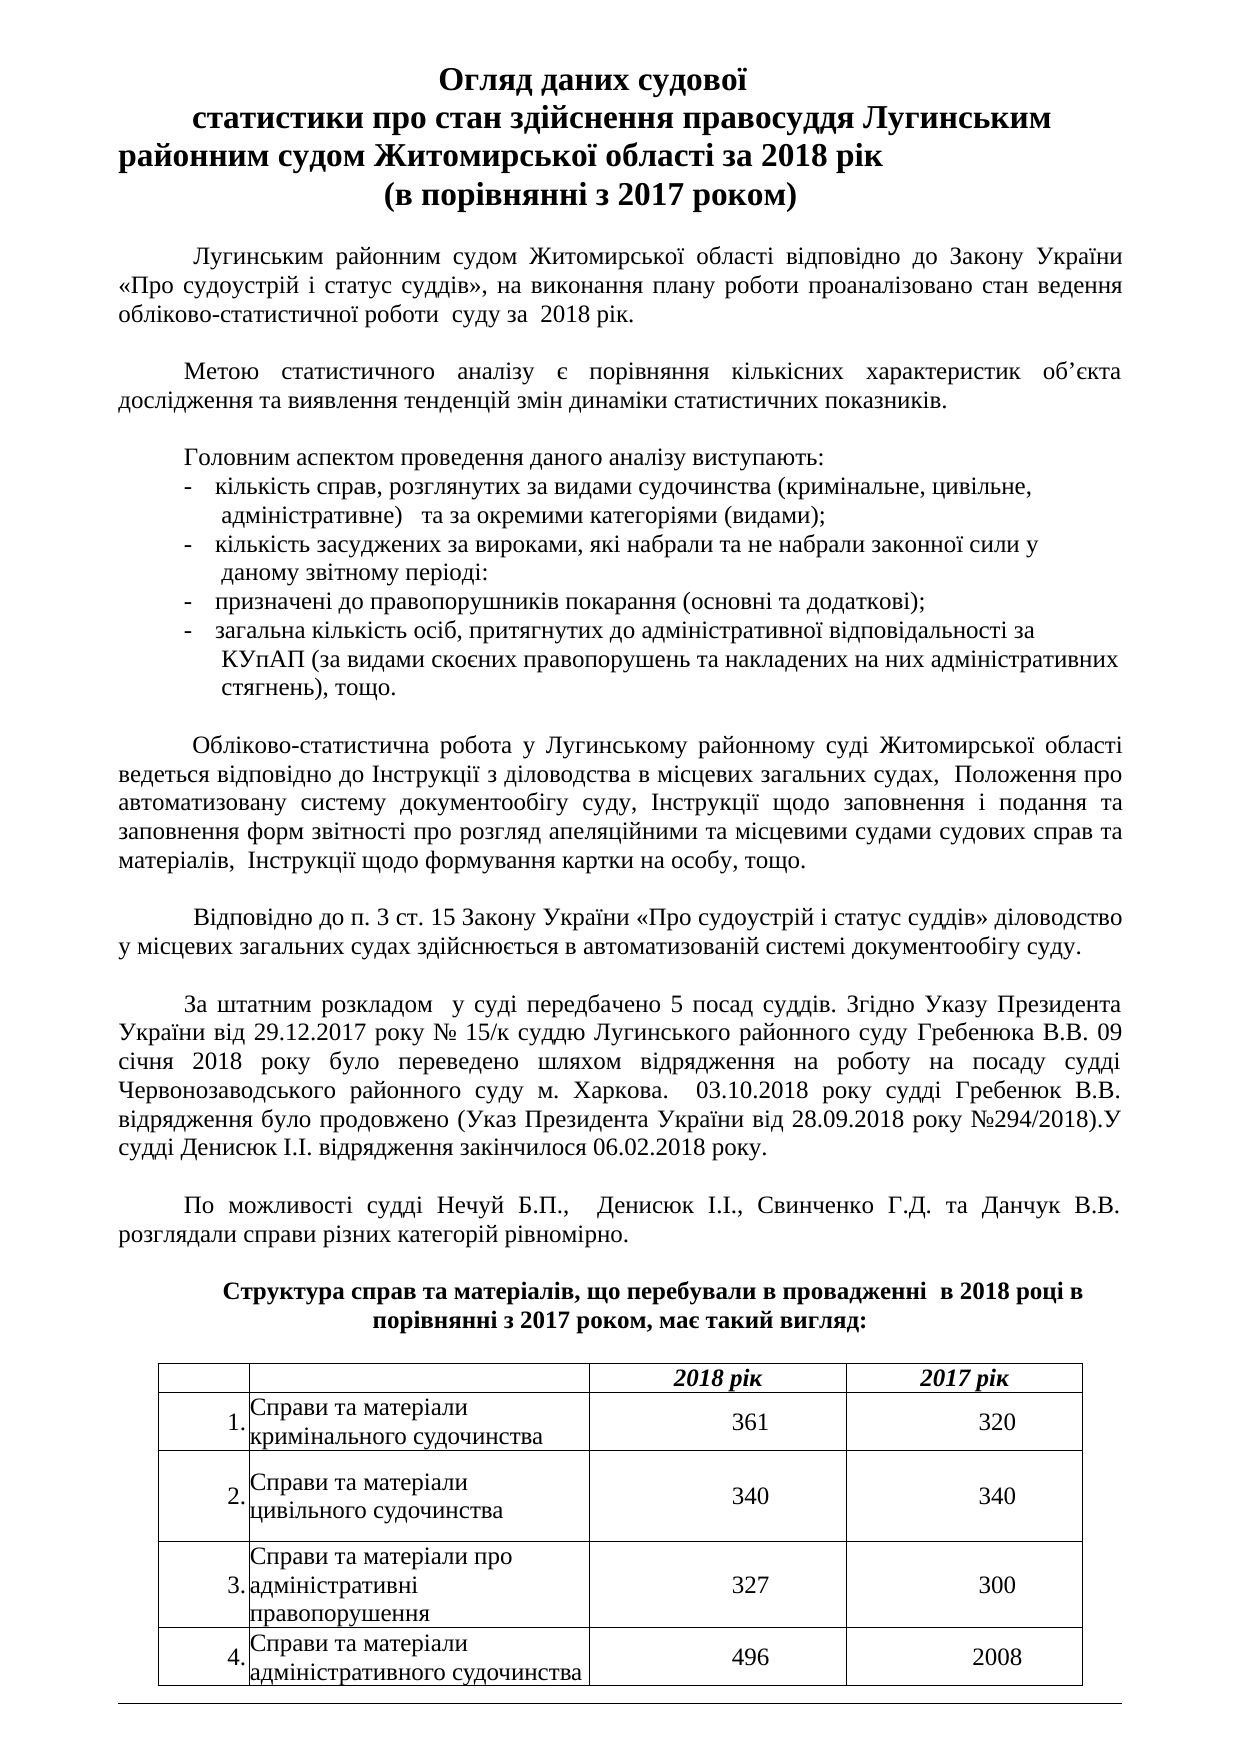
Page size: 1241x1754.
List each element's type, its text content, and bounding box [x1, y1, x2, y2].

text За штатним розкладом у суді передбачено 5 посад суддів. Згідно Указу Президента України від 29.12.2017 року № 15/к суддю Лугинського районного суду Гребенюка В.В. 09 січня 2018 року було переведено шляхом відрядження на роботу на посаду судді Червонозаводського районного суду м. Харкова. 03.10.2018 року судді Гребенюк В.В. відрядження було продовжено (Указ Президента України від 28.09.2018 року №294/2018).У судді Денисюк І.І. відрядження закінчилося 06.02.2018 року. [118, 989, 1122, 1161]
table_cell 2008 [847, 1628, 1082, 1685]
text (в порівнянні з 2017 роком) [118, 174, 1122, 212]
table_cell 496 [590, 1628, 846, 1685]
text Обліково-статистична робота у Лугинському районному суді Житомирської області ведеться відповідно до Інструкції з діловодства в місцевих загальних судах, Положення про автоматизовану систему документообігу суду, Інструкції щодо заповнення і подання та заповнення форм звітності про розгляд апеляційними та місцевими судами судових справ та матеріалів, Інструкції щодо формування картки на особу, тощо. [118, 730, 1124, 874]
list кількість засуджених за вироками, які набрали та не набрали законної сили у даному звітному періоді: [184, 529, 1122, 586]
text Відповідно до п. 3 ст. 15 Закону України «Про судоустрій і статус суддів» діловодство у місцевих загальних судах здійснюється в автоматизованій системі документообігу суду. [118, 902, 1124, 960]
text Огляд даних судової [339, 59, 1122, 97]
text статистики про стан здійснення правосуддя Лугинським районним судом Житомирської області за 2018 рік [118, 97, 1122, 174]
text Метою статистичного аналізу є порівняння кількісних характеристик об’єкта дослідження та виявлення тенденцій змін динаміки статистичних показників. [118, 356, 1122, 414]
table_cell Справи та матеріали адміністративного судочинства [250, 1628, 589, 1685]
text Головним аспектом проведення даного аналізу виступають: [118, 442, 1122, 471]
table_cell 320 [847, 1393, 1082, 1450]
table_cell 1. [159, 1393, 249, 1450]
table_cell Справи та матеріали про адміністративні правопорушення [250, 1542, 589, 1627]
table_cell 3. [159, 1542, 249, 1627]
list загальна кількість осіб, притягнутих до адміністративної відповідальності за КУпАП (за видами скоєних правопорушень та накладених на них адміністративних стягнень), тощо. [184, 615, 1122, 701]
text Лугинським районним судом Житомирської області відповідно до Закону України «Про судоустрій і статус суддів», на виконання плану роботи проаналізовано стан ведення обліково-статистичної роботи суду за 2018 рік. [118, 241, 1124, 327]
table_header 2017 рік [847, 1364, 1082, 1392]
table_cell 300 [847, 1542, 1082, 1627]
table_cell 361 [590, 1393, 846, 1450]
table_header [159, 1364, 249, 1392]
text По можливості судді Нечуй Б.П., Денисюк І.І., Свинченко Г.Д. та Данчук В.В. розглядали справи різних категорій рівномірно. [118, 1190, 1122, 1247]
table_cell 4. [159, 1628, 249, 1685]
table_cell 327 [590, 1542, 846, 1627]
table_cell 340 [847, 1451, 1082, 1541]
table_cell Справи та матеріали цивільного судочинства [250, 1451, 589, 1541]
table_cell 340 [590, 1451, 846, 1541]
table_cell Справи та матеріали кримінального судочинства [250, 1393, 589, 1450]
table_header 2018 рік [590, 1364, 846, 1392]
table_header [250, 1364, 589, 1392]
table_cell 2. [159, 1451, 249, 1541]
list призначені до правопорушників покарання (основні та додаткові); [184, 586, 1122, 615]
text Структура справ та матеріалів, що перебували в провадженні в 2018 році в порівнянні з 2017 роком, має такий вигляд: [118, 1276, 1122, 1334]
list кількість справ, розглянутих за видами судочинства (кримінальне, цивільне, адміністративне) та за окремими категоріями (видами); [184, 471, 1122, 529]
